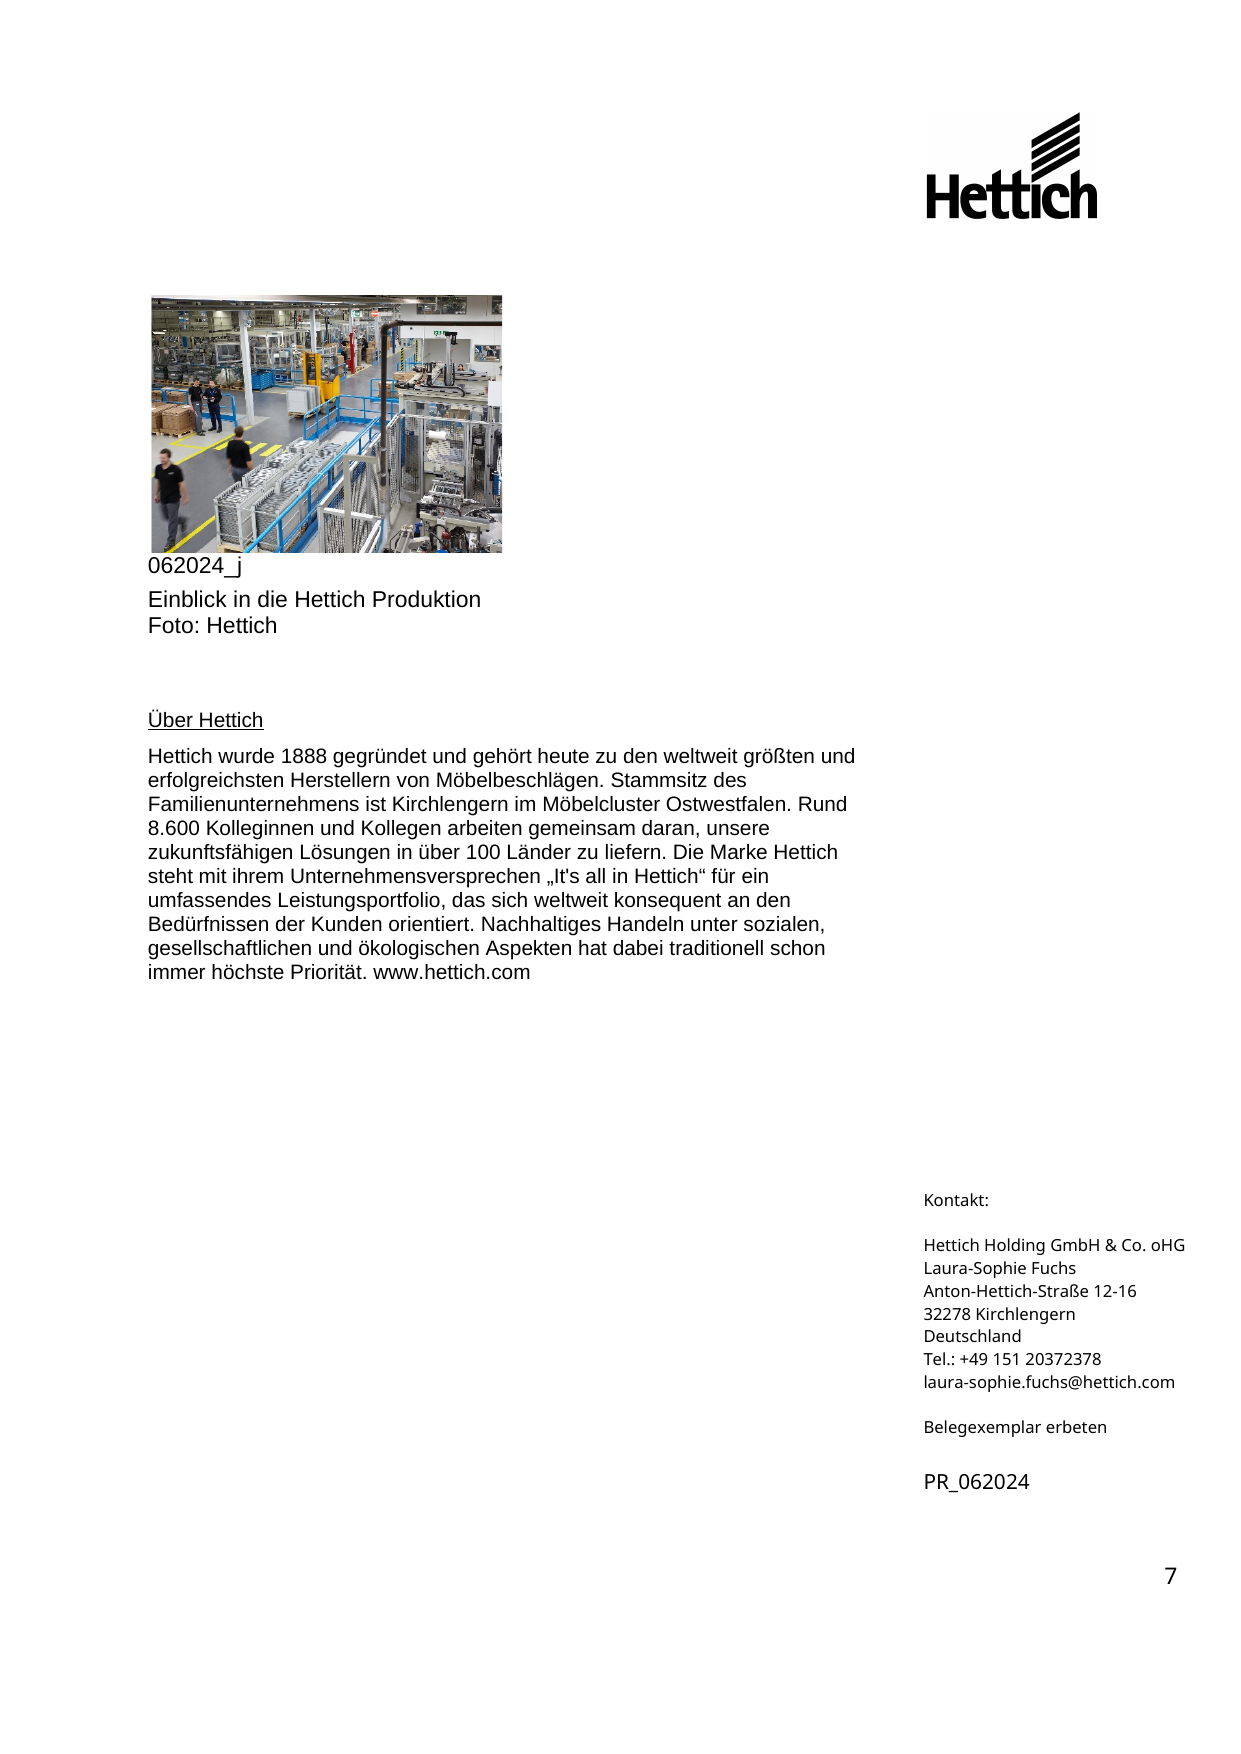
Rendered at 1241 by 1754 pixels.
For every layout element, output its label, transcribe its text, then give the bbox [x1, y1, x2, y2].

text 062024_j [148, 552, 886, 579]
picture [926, 112, 1097, 219]
picture [147, 295, 503, 553]
text Foto: Hettich [148, 612, 886, 639]
text Über Hettich [148, 708, 886, 732]
text Hettich wurde 1888 gegründet und gehört heute zu den weltweit größten und erfolgreichsten Herstellern von Möbelbeschlägen. Stammsitz des Familienunternehmens ist Kirchlengern im Möbelcluster Ostwestfalen. Rund 8.600 Kolleginnen und Kollegen arbeiten gemeinsam daran, unsere zukunftsfähigen Lösungen in über 100 Länder zu liefern. Die Marke Hettich steht mit ihrem Unternehmensversprechen „It's all in Hettich“ für ein umfassendes Leistungsportfolio, das sich weltweit konsequent an den Bedürfnissen der Kunden orientiert. Nachhaltiges Handeln unter sozialen, gesellschaftlichen und ökologischen Aspekten hat dabei traditionell schon immer höchste Priorität. www.hettich.com [148, 744, 886, 984]
text Einblick in die Hettich Produktion [148, 586, 886, 612]
